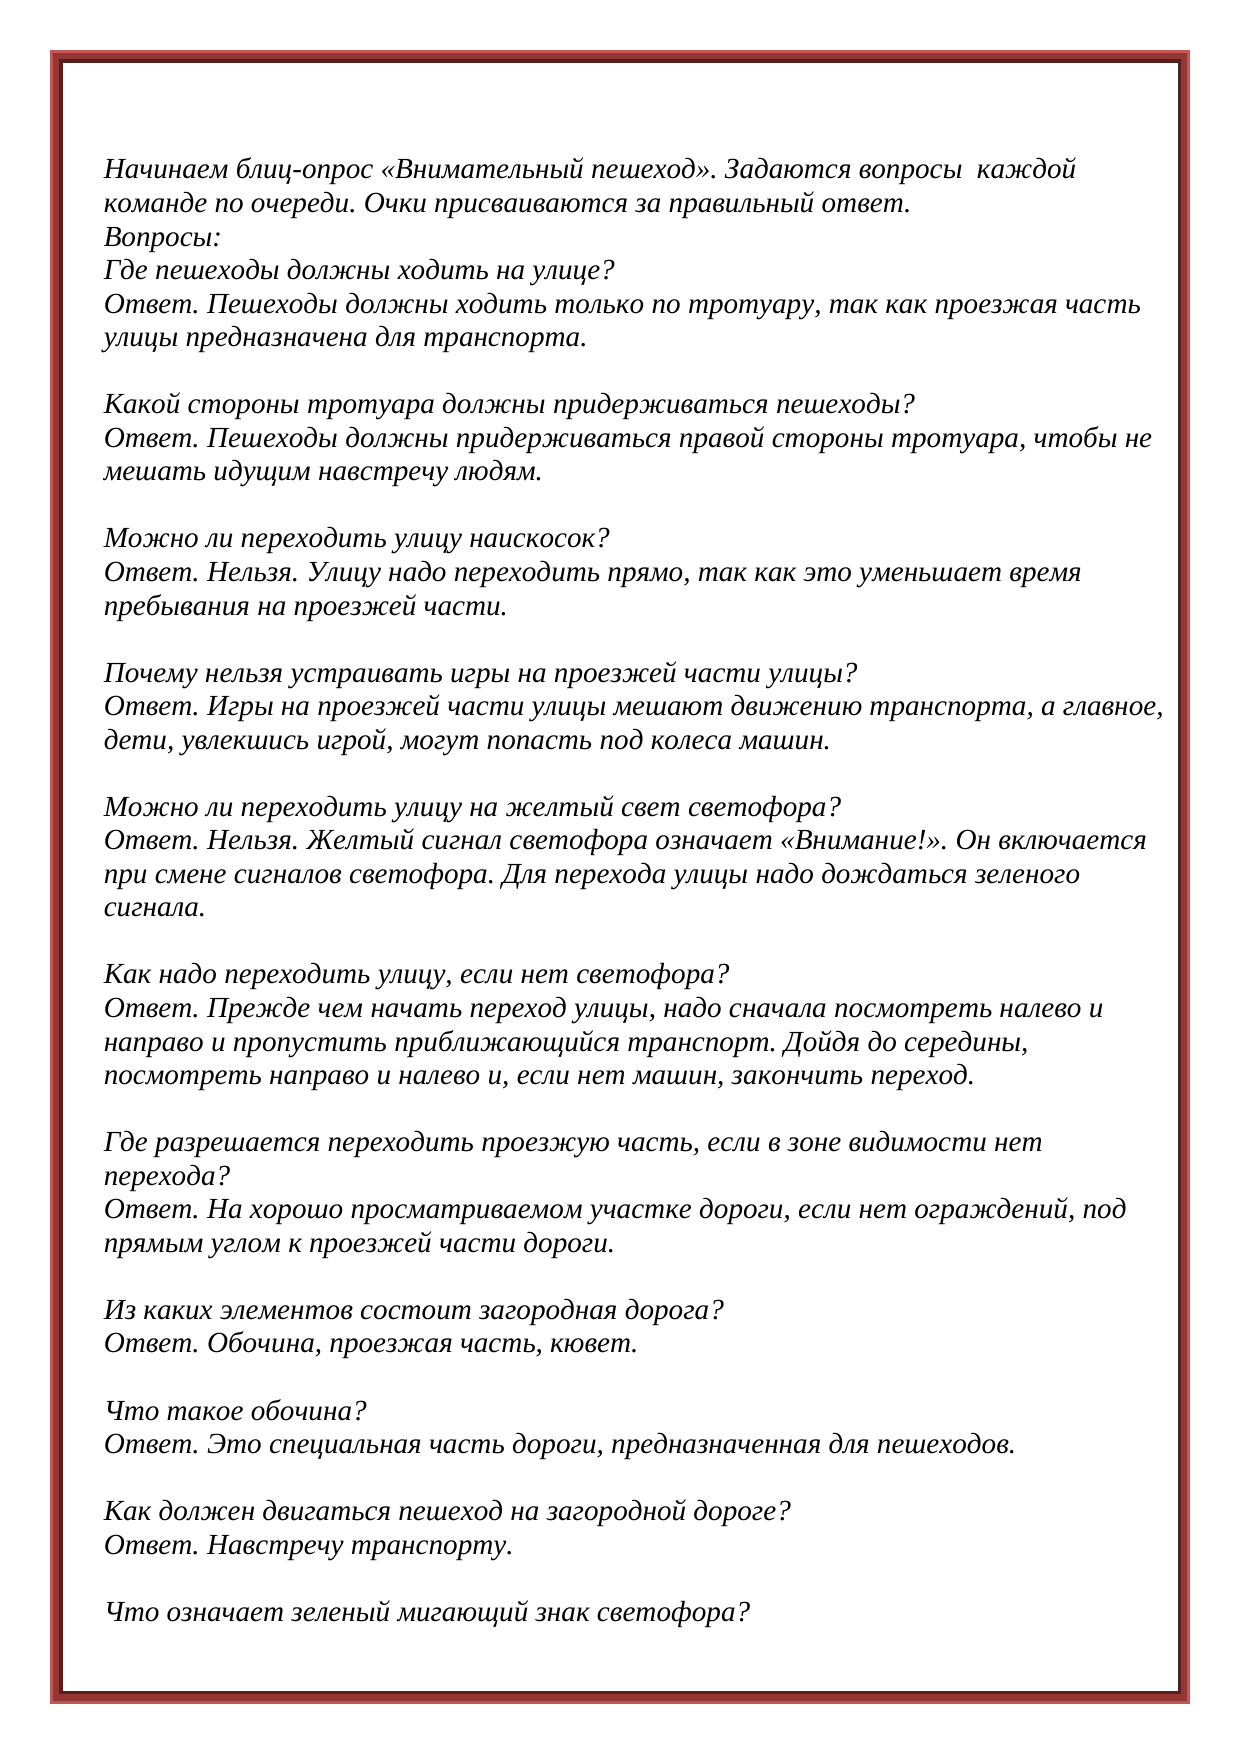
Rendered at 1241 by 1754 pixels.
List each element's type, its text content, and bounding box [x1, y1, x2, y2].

text Почему нельзя устраивать игры на проезжей части улицы? [103, 655, 1167, 688]
text Вопросы: [103, 219, 1167, 252]
text Ответ. Нельзя. Желтый сигнал светофора означает «Внимание!». Он включается при смене сигналов светофора. Для перехода улицы надо дождаться зеленого сигнала. [103, 822, 1167, 923]
text Как надо переходить улицу, если нет светофора? [103, 957, 1167, 990]
text Ответ. Пешеходы должны придерживаться правой стороны тротуара, чтобы не мешать идущим навстречу людям. [103, 420, 1167, 487]
text Какой стороны тротуара должны придерживаться пешеходы? [103, 386, 1167, 420]
text Ответ. Нельзя. Улицу надо переходить прямо, так как это уменьшает время пребывания на проезжей части. [103, 554, 1167, 621]
text Из каких элементов состоит загородная дорога? [103, 1292, 1167, 1326]
text Как должен двигаться пешеход на загородной дороге? [103, 1493, 1167, 1527]
text Ответ. Прежде чем начать переход улицы, надо сначала посмотреть налево и направо и пропустить приближающийся транспорт. Дойдя до середины, посмотреть направо и налево и, если нет машин, закончить переход. [103, 990, 1167, 1091]
text Можно ли переходить улицу на желтый свет светофора? [103, 789, 1167, 822]
text Ответ. Навстречу транспорту. [103, 1527, 1167, 1560]
text Где разрешается переходить проезжую часть, если в зоне видимости нет перехода? [103, 1124, 1167, 1191]
text Что такое обочина? [103, 1393, 1167, 1426]
text Можно ли переходить улицу наискосок? [103, 521, 1167, 554]
text Что означает зеленый мигающий знак светофора? [103, 1594, 1167, 1627]
text Ответ. Игры на проезжей части улицы мешают движению транспорта, а главное, дети, увлекшись игрой, могут попасть под колеса машин. [103, 688, 1167, 755]
text Ответ. Это специальная часть дороги, предназначенная для пешеходов. [103, 1426, 1167, 1460]
text Ответ. На хорошо просматриваемом участке дороги, если нет ограждений, под прямым углом к проезжей части дороги. [103, 1191, 1167, 1258]
text Где пешеходы должны ходить на улице? [103, 252, 1167, 286]
text Ответ. Обочина, проезжая часть, кювет. [103, 1326, 1167, 1359]
text Начинаем блиц-опрос «Внимательный пешеход». Задаются вопросы каждой команде по очереди. Очки присваиваются за правильный ответ. [103, 152, 1167, 219]
text Ответ. Пешеходы должны ходить только по тротуару, так как проезжая часть улицы предназначена для транспорта. [103, 286, 1167, 353]
